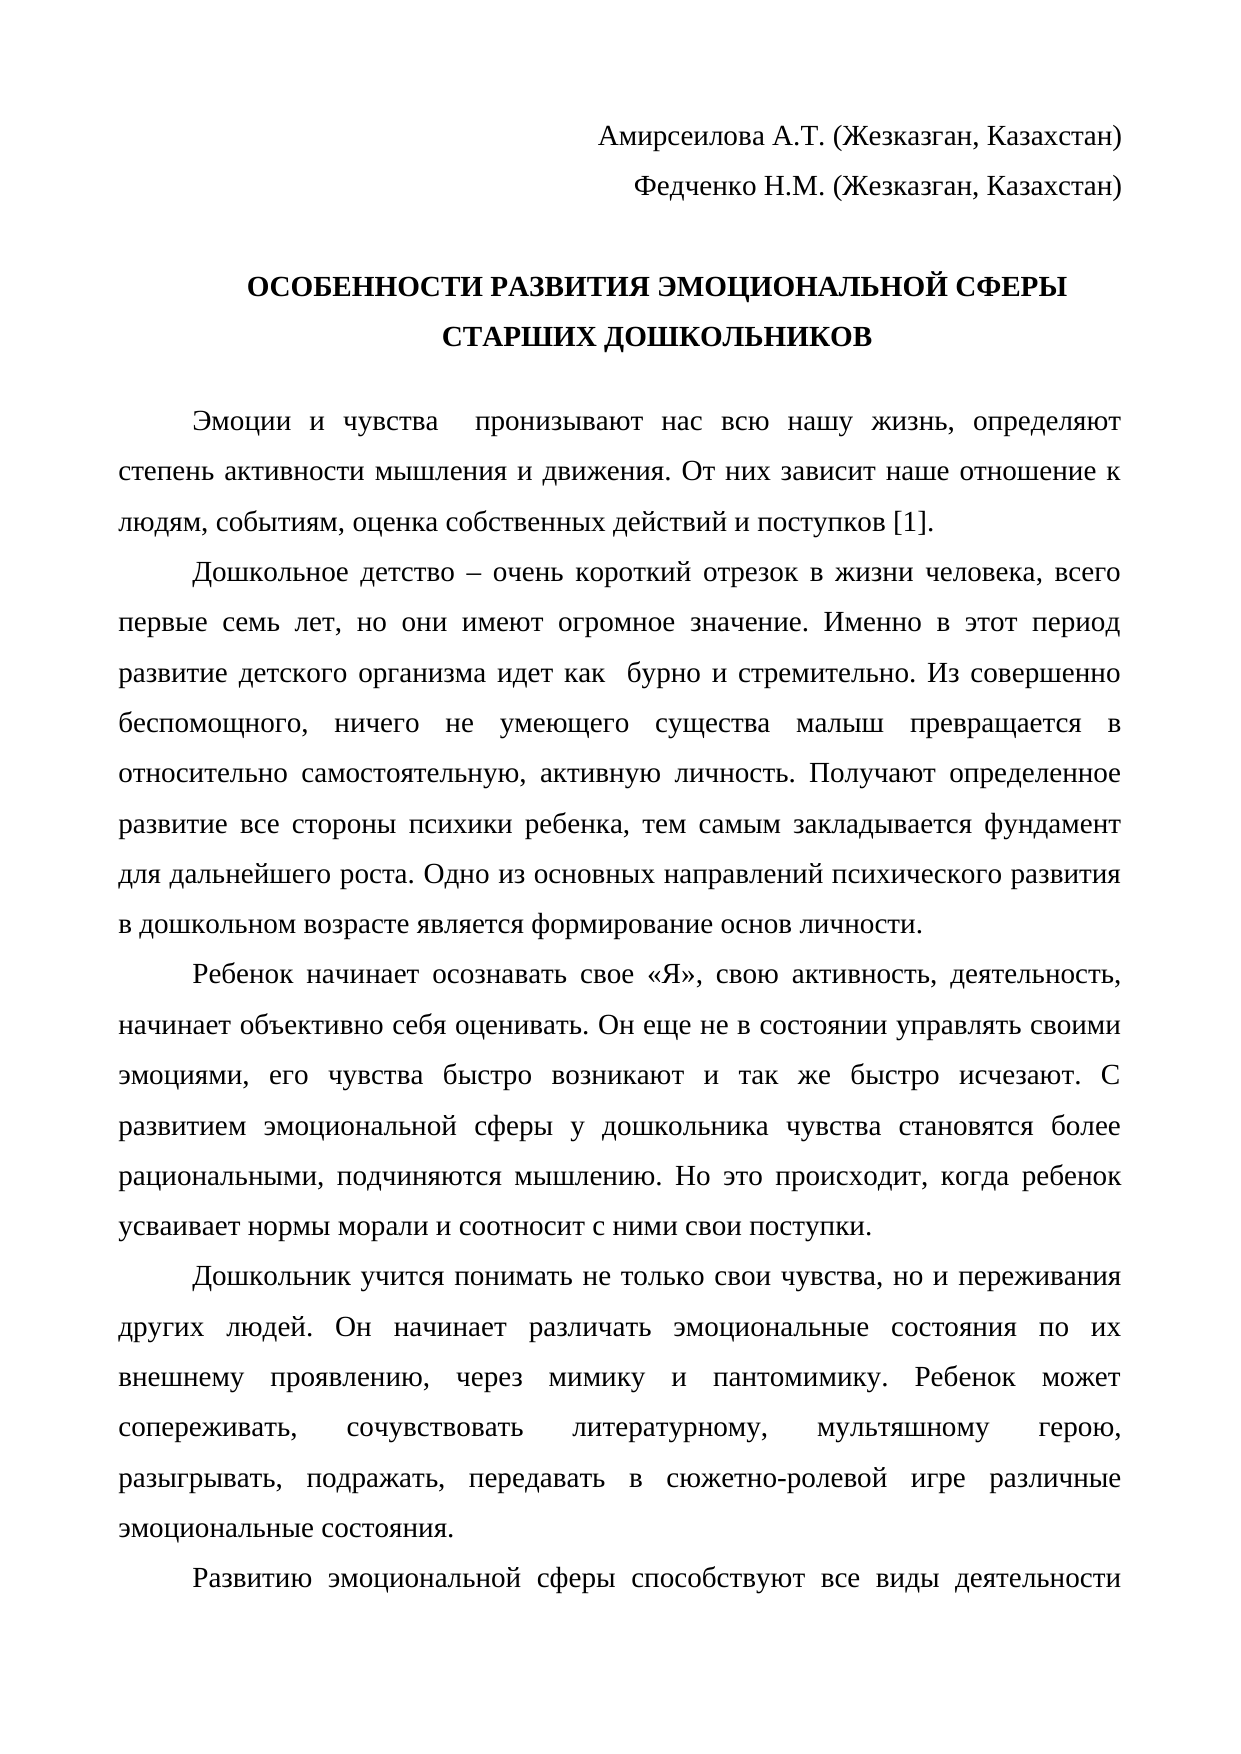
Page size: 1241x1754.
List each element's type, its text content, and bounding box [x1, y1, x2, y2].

text Федченко Н.М. (Жезказган, Казахстан) [192, 168, 1122, 202]
text Дошкольное детство – очень короткий отрезок в жизни человека, всего первые семь лет, но они имеют огромное значение. Именно в этот период развитие детского организма идет как бурно и стремительно. Из совершенно беспомощного, ничего не умеющего существа малыш превращается в относительно самостоятельную, активную личность. Получают определенное развитие все стороны психики ребенка, тем самым закладывается фундамент для дальнейшего роста. Одно из основных направлений психического развития в дошкольном возрасте является формирование основ личности. [118, 554, 1122, 940]
text Дошкольник учится понимать не только свои чувства, но и переживания других людей. Он начинает различать эмоциональные состояния по их внешнему проявлению, через мимику и пантомимику. Ребенок может сопереживать, сочувствовать литературному, мультяшному герою, разыгрывать, подражать, передавать в сюжетно-ролевой игре различные эмоциональные состояния. [118, 1258, 1122, 1544]
text ОСОБЕННОСТИ РАЗВИТИЯ ЭМОЦИОНАЛЬНОЙ СФЕРЫ СТАРШИХ ДОШКОЛЬНИКОВ [192, 269, 1122, 353]
text Ребенок начинает осознавать свое «Я», свою активность, деятельность, начинает объективно себя оценивать. Он еще не в состоянии управлять своими эмоциями, его чувства быстро возникают и так же быстро исчезают. С развитием эмоциональной сферы у дошкольника чувства становятся более рациональными, подчиняются мышлению. Но это происходит, когда ребенок усваивает нормы морали и соотносит с ними свои поступки. [118, 957, 1122, 1242]
text Амирсеилова А.Т. (Жезказган, Казахстан) [192, 118, 1122, 152]
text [118, 1560, 1122, 1594]
text Эмоции и чувства пронизывают нас всю нашу жизнь, определяют степень активности мышления и движения. От них зависит наше отношение к людям, событиям, оценка собственных действий и поступков [1]. [118, 403, 1122, 537]
